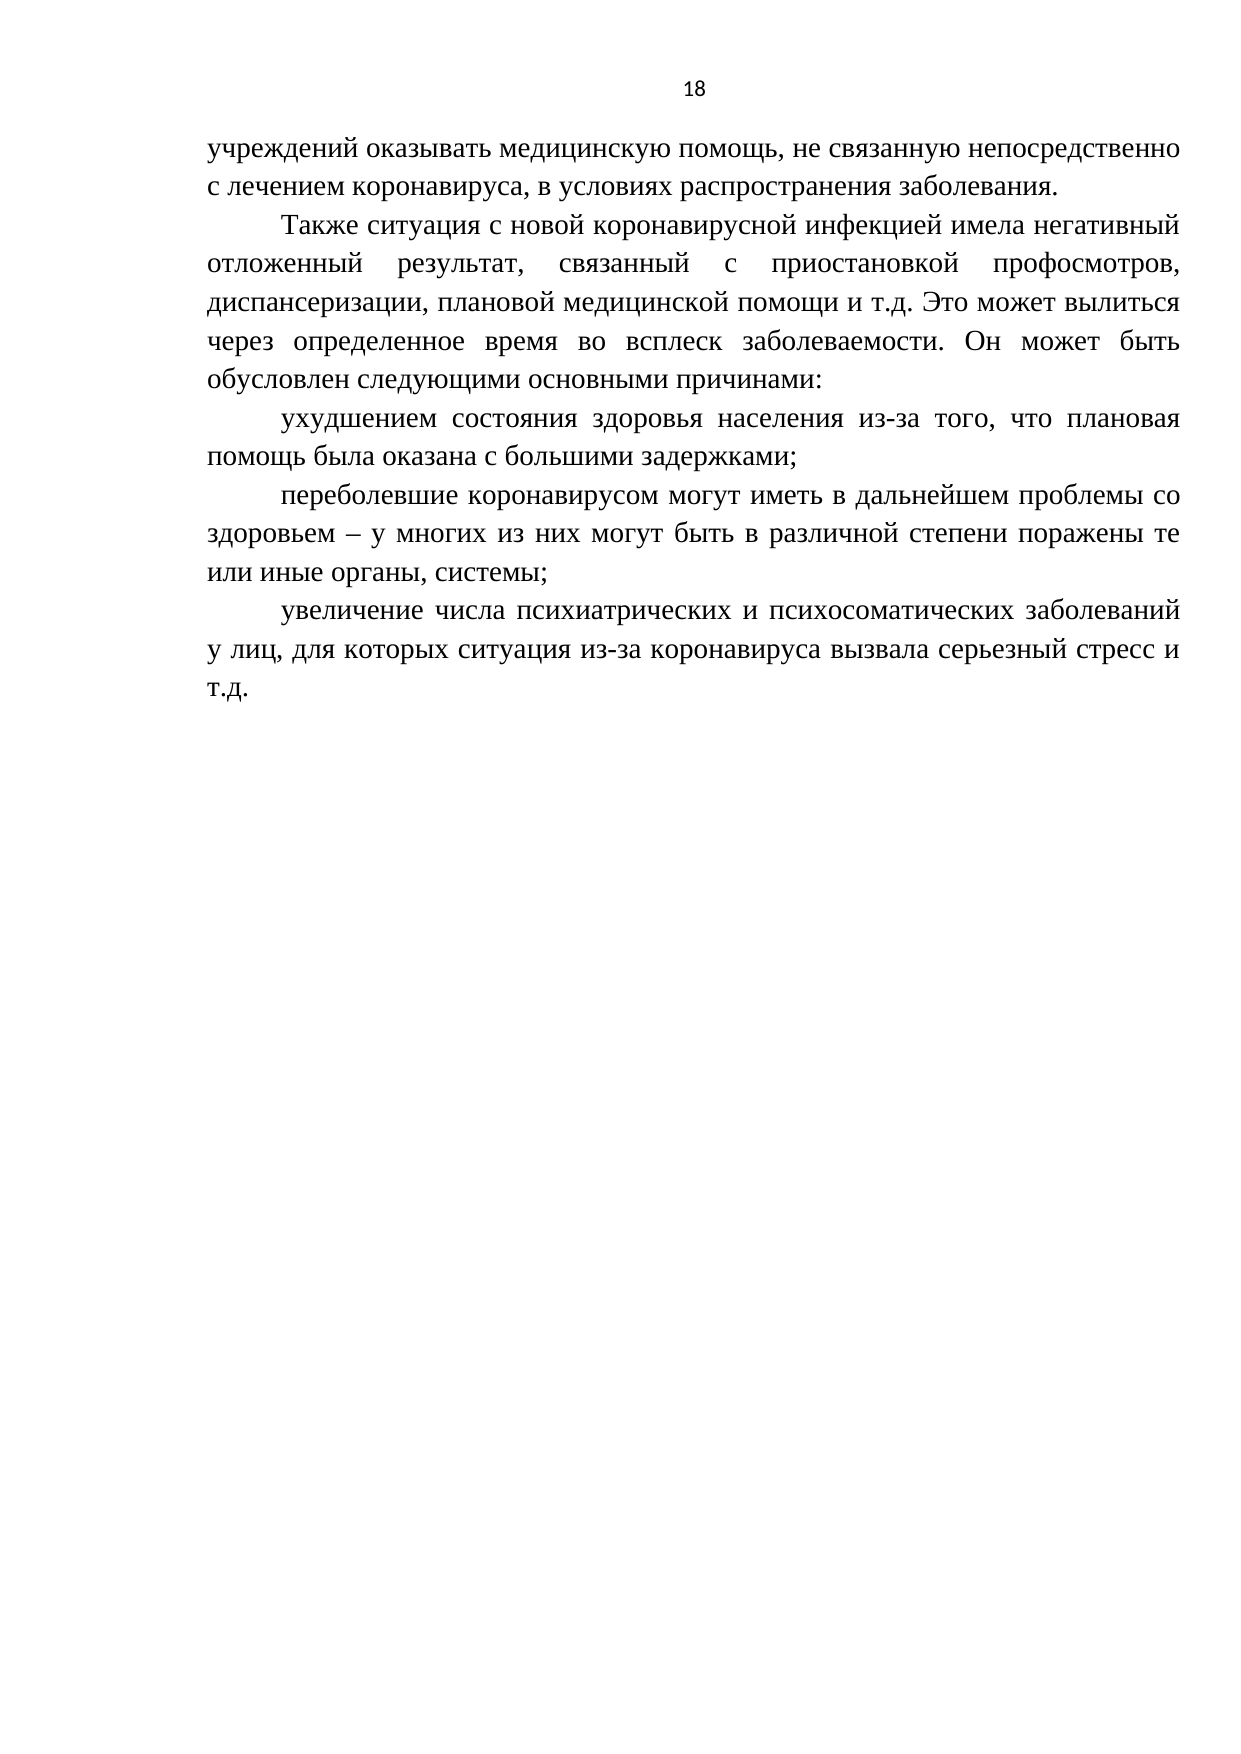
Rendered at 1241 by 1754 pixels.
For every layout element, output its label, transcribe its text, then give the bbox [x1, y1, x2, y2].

text переболевшие коронавирусом могут иметь в дальнейшем проблемы со здоровьем – у многих из них могут быть в различной степени поражены те или иные органы, системы; [207, 477, 1181, 587]
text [207, 130, 1181, 202]
text Также ситуация с новой коронавирусной инфекцией имела негативный отложенный результат, связанный с приостановкой профосмотров, диспансеризации, плановой медицинской помощи и т.д. Это может вылиться через определенное время во всплеск заболеваемости. Он может быть обусловлен следующими основными причинами: [207, 207, 1181, 395]
text увеличение числа психиатрических и психосоматических заболеваний у лиц, для которых ситуация из-за коронавируса вызвала серьезный стресс и т.д. [207, 592, 1181, 768]
text ухудшением состояния здоровья населения из-за того, что плановая помощь была оказана с большими задержками; [207, 400, 1181, 472]
